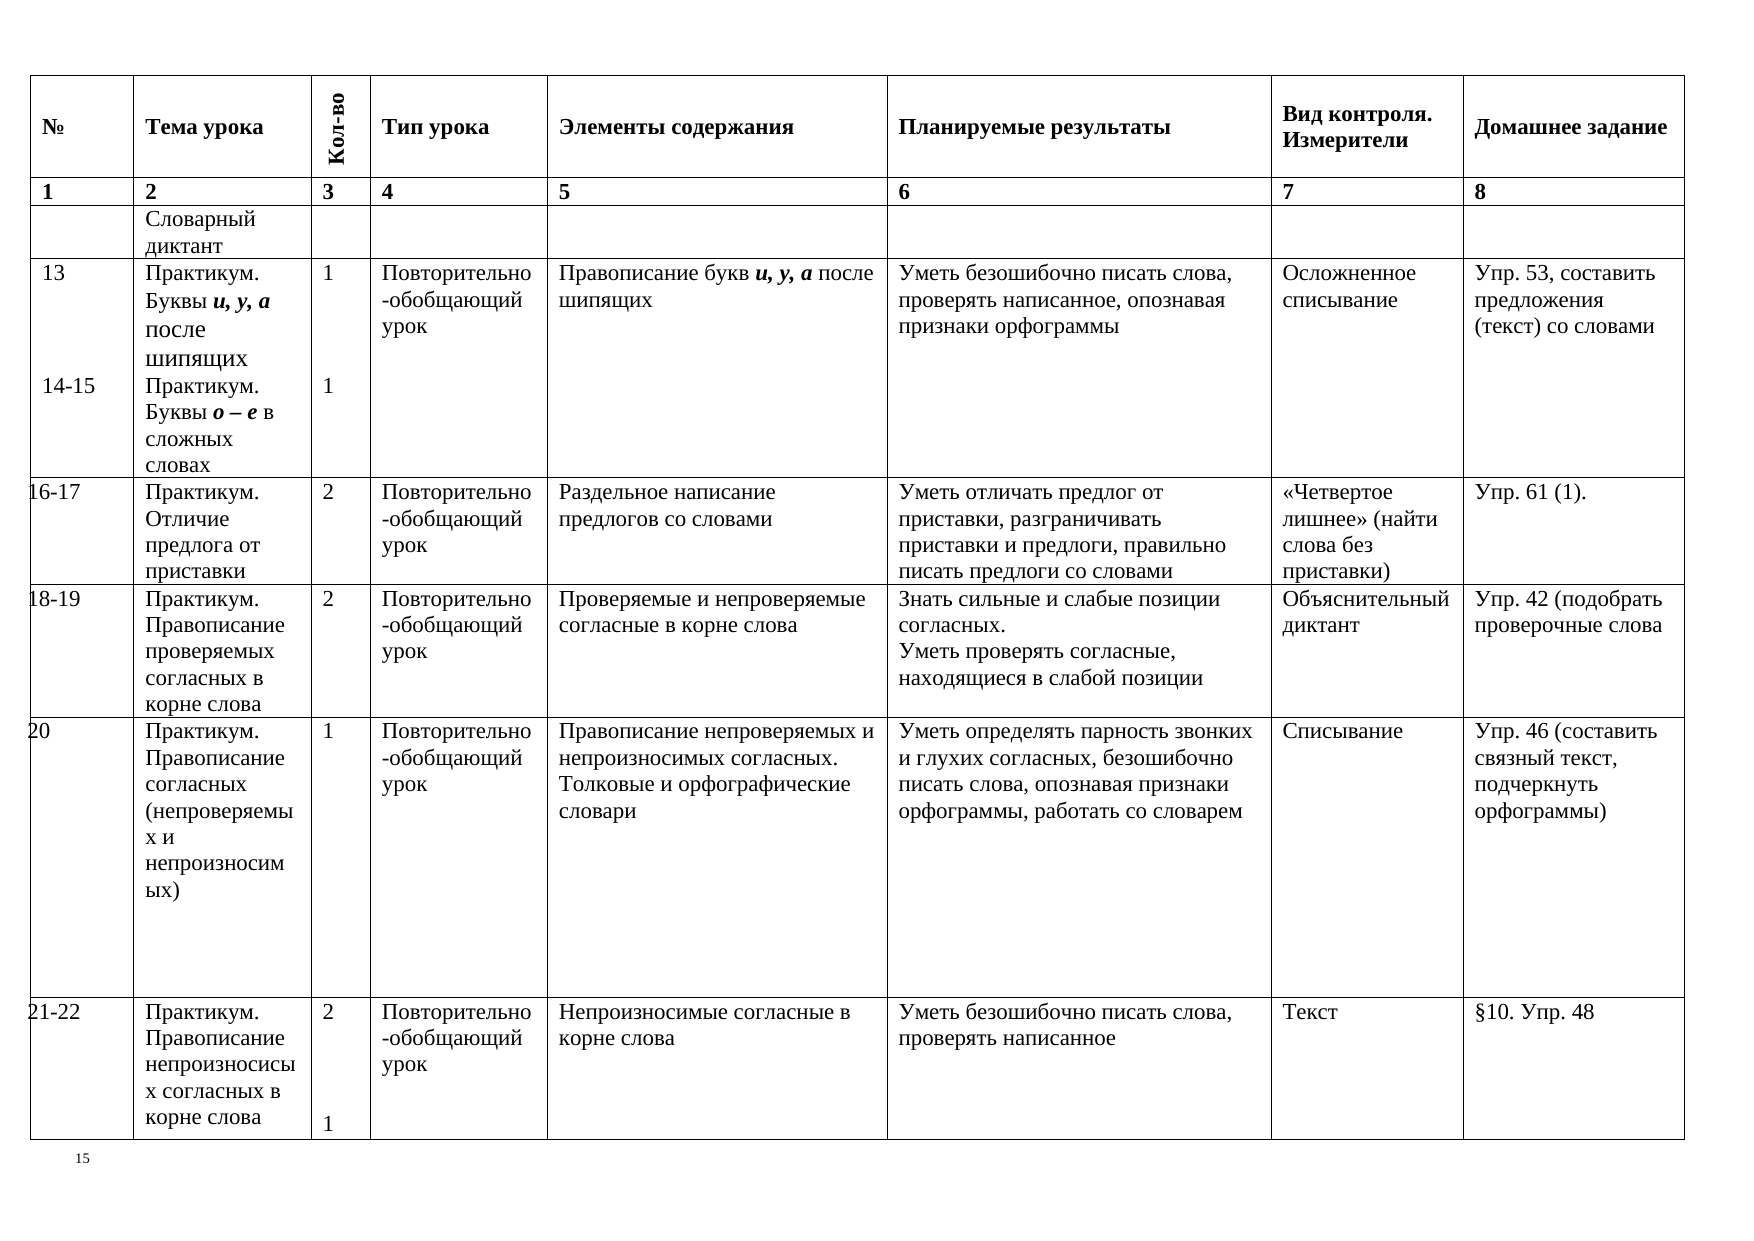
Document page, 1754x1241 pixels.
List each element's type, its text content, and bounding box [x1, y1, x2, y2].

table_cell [134, 998, 311, 1139]
table_cell 21-22 23 24-25 [31, 998, 133, 1139]
table_cell [1464, 206, 1684, 258]
table_cell 3 [312, 178, 370, 204]
table_cell Практикум. Правописание согласных (непроверяемых и непроизносимых) [134, 718, 311, 997]
table_cell 2 1 1 [312, 998, 370, 1139]
table_cell Текст [1272, 998, 1463, 1139]
table_cell 1 1 [312, 259, 370, 477]
table_cell Непроизносимые согласные в корне слова [548, 998, 887, 1139]
table_cell Объяснительный диктант [1272, 585, 1463, 717]
table_cell Повторительно-обобщающий урок [371, 259, 547, 477]
table_cell Уметь безошибочно писать слова, проверять написанное, опознавая признаки орфограммы [888, 259, 1271, 477]
table_cell 13 14-15 [31, 259, 133, 477]
table_cell [888, 206, 1271, 258]
table_cell 4 [371, 178, 547, 204]
table_cell «Четвертое лишнее» (найти слова без приставки) [1272, 478, 1463, 584]
table_cell 16-17 [31, 478, 133, 584]
table_cell Повторительно-обобщающий урок [371, 998, 547, 1139]
table_cell §10. Упр. 48 [1464, 998, 1684, 1139]
table_cell Осложненное списывание [1272, 259, 1463, 477]
table_header Кол-во часов [312, 76, 370, 177]
table_header Тип урока [371, 76, 547, 177]
table_cell Знать сильные и слабые позиции согласных. Уметь проверять согласные, находящиеся в слабой позиции [888, 585, 1271, 717]
table_cell 6 [888, 178, 1271, 204]
table_cell Правописание букв и, у, а после шипящих [548, 259, 887, 477]
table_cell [134, 206, 311, 258]
table_cell Уметь отличать предлог от приставки, разграничивать приставки и предлоги, правильно писать предлоги со словами [888, 478, 1271, 584]
table_cell [371, 206, 547, 258]
table_cell 2 [312, 478, 370, 584]
table_cell [1272, 206, 1463, 258]
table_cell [888, 998, 1271, 1139]
table_cell 1 [31, 178, 133, 204]
table_cell [548, 206, 887, 258]
table_cell 7 [1272, 178, 1463, 204]
table_cell 2 [134, 178, 311, 204]
table_cell Практикум. Правописание проверяемых согласных в корне слова [134, 585, 311, 717]
table_cell Упр. 53, составить предложения (текст) со словами [1464, 259, 1684, 477]
table_cell Повторительно-обобщающий урок [371, 478, 547, 584]
table_header № [31, 76, 133, 177]
table_cell Правописание непроверяемых и непроизносимых согласных. Толковые и орфографические словари [548, 718, 887, 997]
table_header Домашнее задание [1464, 76, 1684, 177]
table_cell Практикум. Буквы и, у, а после шипящих Практикум. Буквы о – е в сложных словах [134, 259, 311, 477]
table_cell 2 [312, 585, 370, 717]
table_cell 8 [1464, 178, 1684, 204]
table_cell Списывание [1272, 718, 1463, 997]
table_cell Практикум. Отличие предлога от приставки [134, 478, 311, 584]
table_header Вид контроля. Измерители [1272, 76, 1463, 177]
table_header Тема урока [134, 76, 311, 177]
table_cell 5 [548, 178, 887, 204]
table_cell Раздельное написание предлогов со словами [548, 478, 887, 584]
table_cell Проверяемые и непроверяемые согласные в корне слова [548, 585, 887, 717]
table_cell 12 [31, 206, 133, 258]
table_cell Повторительно-обобщающий урок [371, 585, 547, 717]
table_cell Повторительно-обобщающий урок [371, 718, 547, 997]
table_cell 1 [312, 206, 370, 258]
table_header Планируемые результаты [888, 76, 1271, 177]
table_cell Уметь определять парность звонких и глухих согласных, безошибочно писать слова, опознавая признаки орфограммы, работать со словарем [888, 718, 1271, 997]
table_cell 18-19 [31, 585, 133, 717]
table_cell Упр. 42 (подобрать проверочные слова [1464, 585, 1684, 717]
table_cell Упр. 61 (1). [1464, 478, 1684, 584]
table_header Элементы содержания [548, 76, 887, 177]
table_cell Упр. 46 (составить связный текст, подчеркнуть орфограммы) [1464, 718, 1684, 997]
table_cell 1 [312, 718, 370, 997]
table_cell 20 [31, 718, 133, 997]
